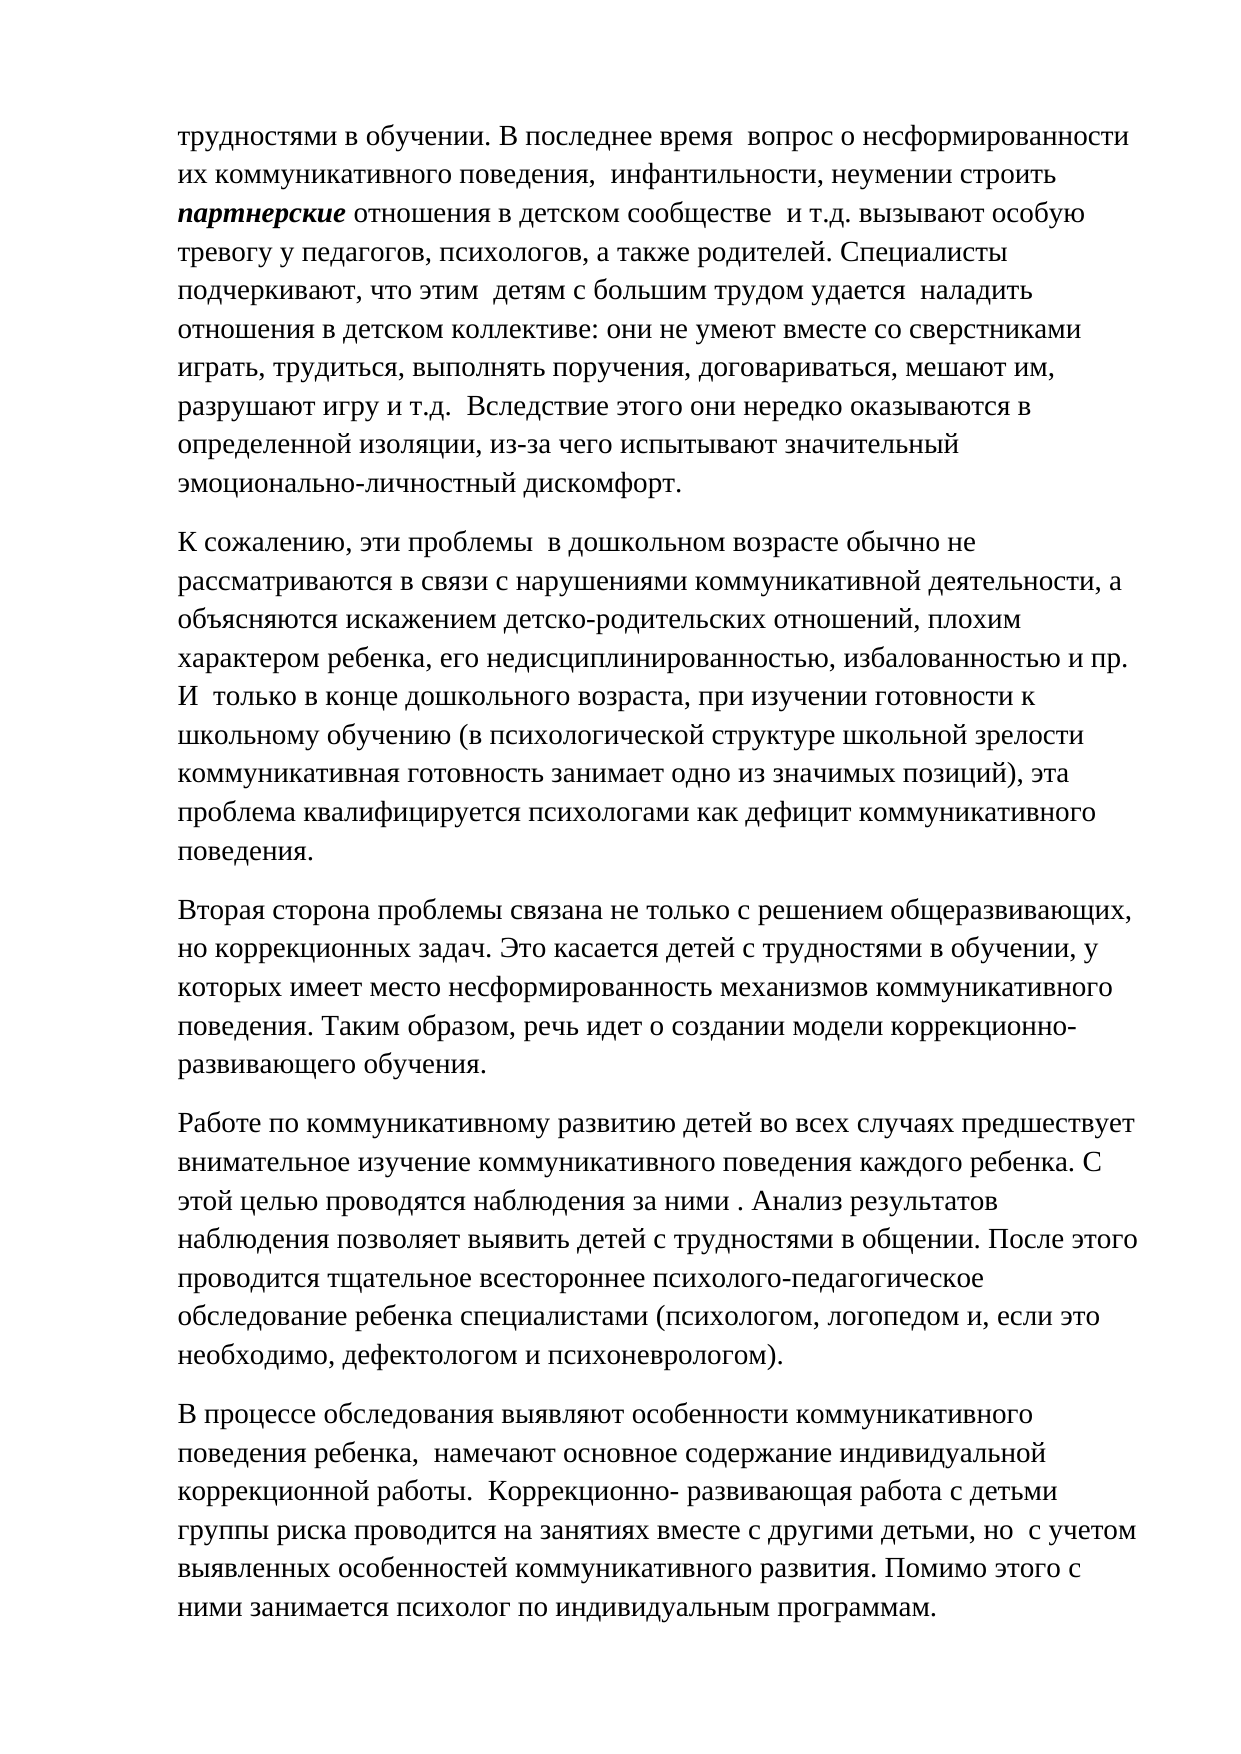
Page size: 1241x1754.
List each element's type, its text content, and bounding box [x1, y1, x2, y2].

text Вторая сторона проблемы связана не только с решением общеразвивающих, но коррекционных задач. Это касается детей с трудностями в обучении, у которых имеет место несформированность механизмов коммуникативного поведения. Таким образом, речь идет о создании модели коррекционно-развивающего обучения. [177, 892, 1152, 1080]
text В процессе обследования выявляют особенности коммуникативного поведения ребенка, намечают основное содержание индивидуальной коррекционной работы. Коррекционно- развивающая работа с детьми группы риска проводится на занятиях вместе с другими детьми, но с учетом выявленных особенностей коммуникативного развития. Помимо этого с ними занимается психолог по индивидуальным программам. [177, 1396, 1152, 1622]
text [177, 118, 1152, 498]
text Работе по коммуникативному развитию детей во всех случаях предшествует внимательное изучение коммуникативного поведения каждого ребенка. С этой целью проводятся наблюдения за ними . Анализ результатов наблюдения позволяет выявить детей с трудностями в общении. После этого проводится тщательное всестороннее психолого-педагогическое обследование ребенка специалистами (психологом, логопедом и, если это необходимо, дефектологом и психоневрологом). [177, 1106, 1152, 1370]
text К сожалению, эти проблемы в дошкольном возрасте обычно не рассматриваются в связи с нарушениями коммуникативной деятельности, а объясняются искажением детско-родительских отношений, плохим характером ребенка, его недисциплинированностью, избалованностью и пр. И только в конце дошкольного возраста, при изучении готовности к школьному обучению (в психологической структуре школьной зрелости коммуникативная готовность занимает одно из значимых позиций), эта проблема квалифицируется психологами как дефицит коммуникативного поведения. [177, 524, 1152, 866]
